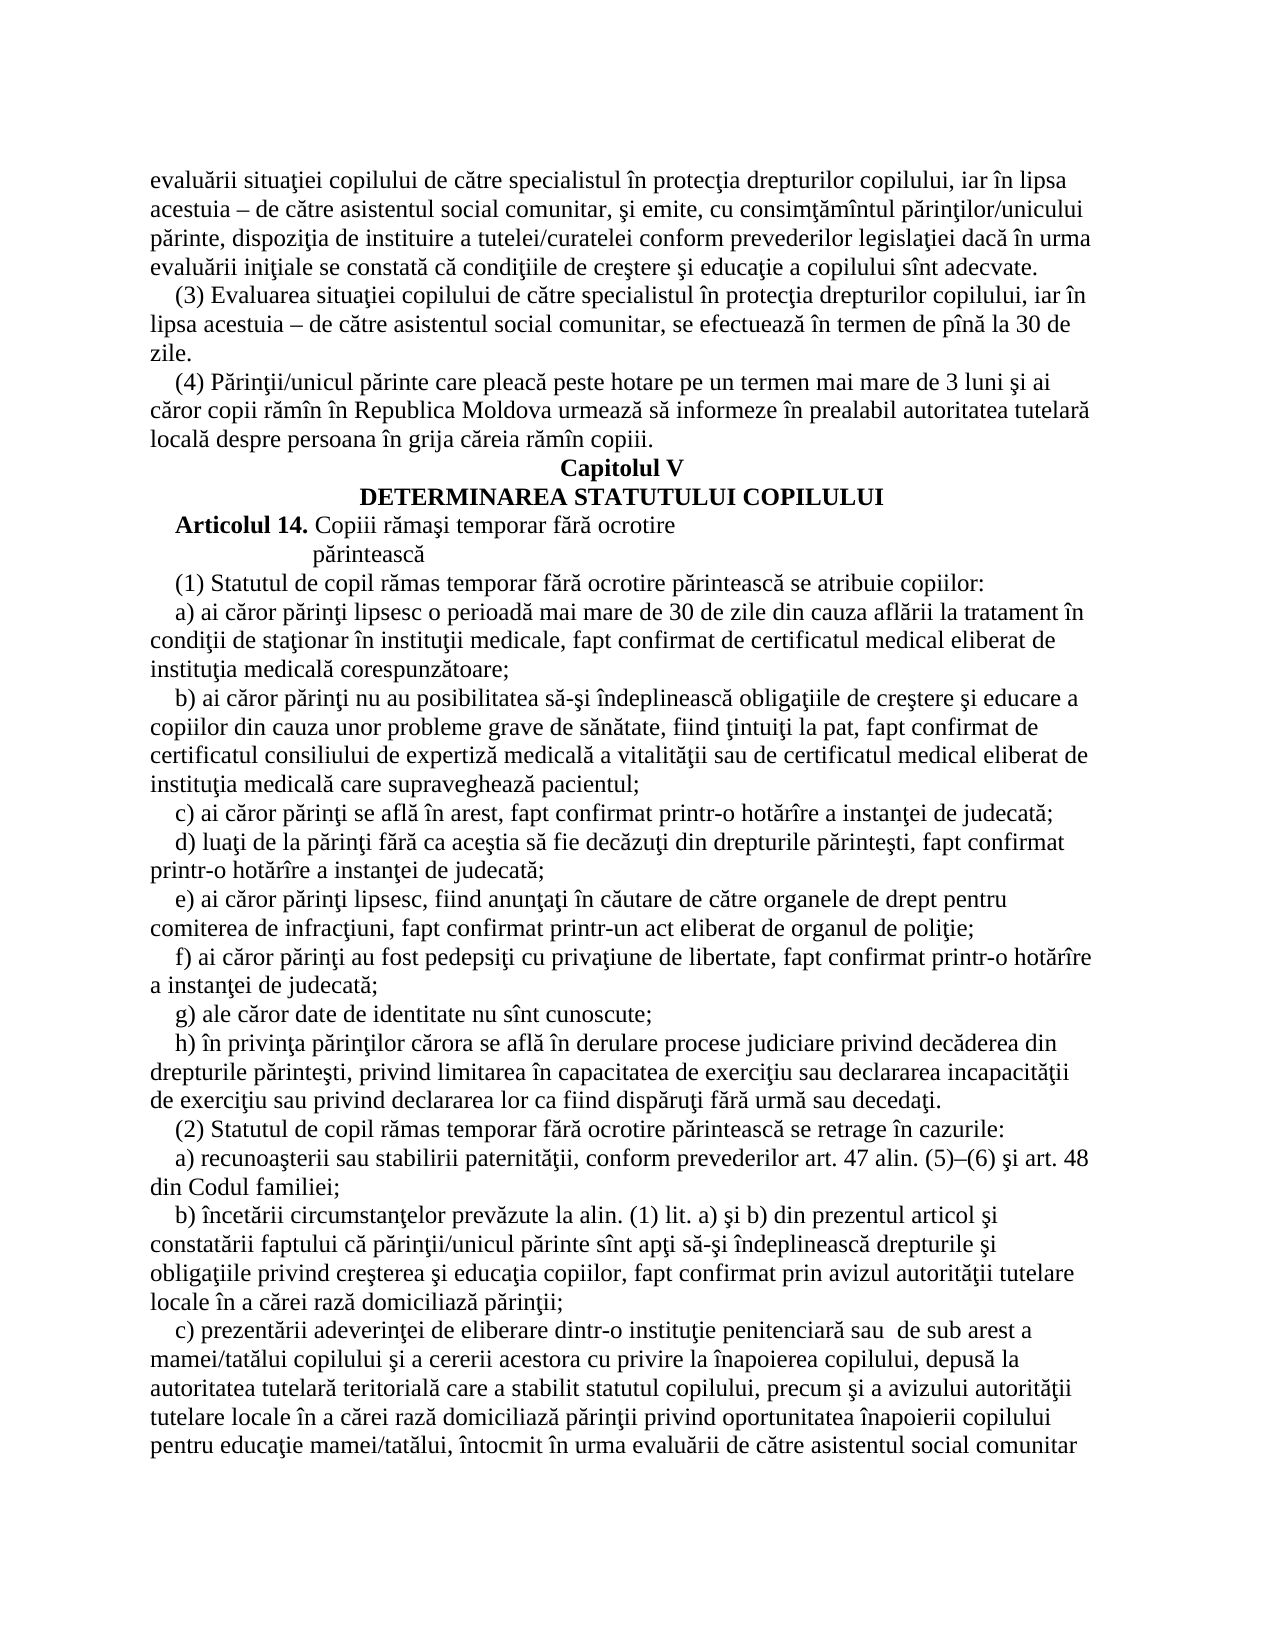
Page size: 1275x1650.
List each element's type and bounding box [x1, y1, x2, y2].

table_cell [134, 150, 1109, 1475]
